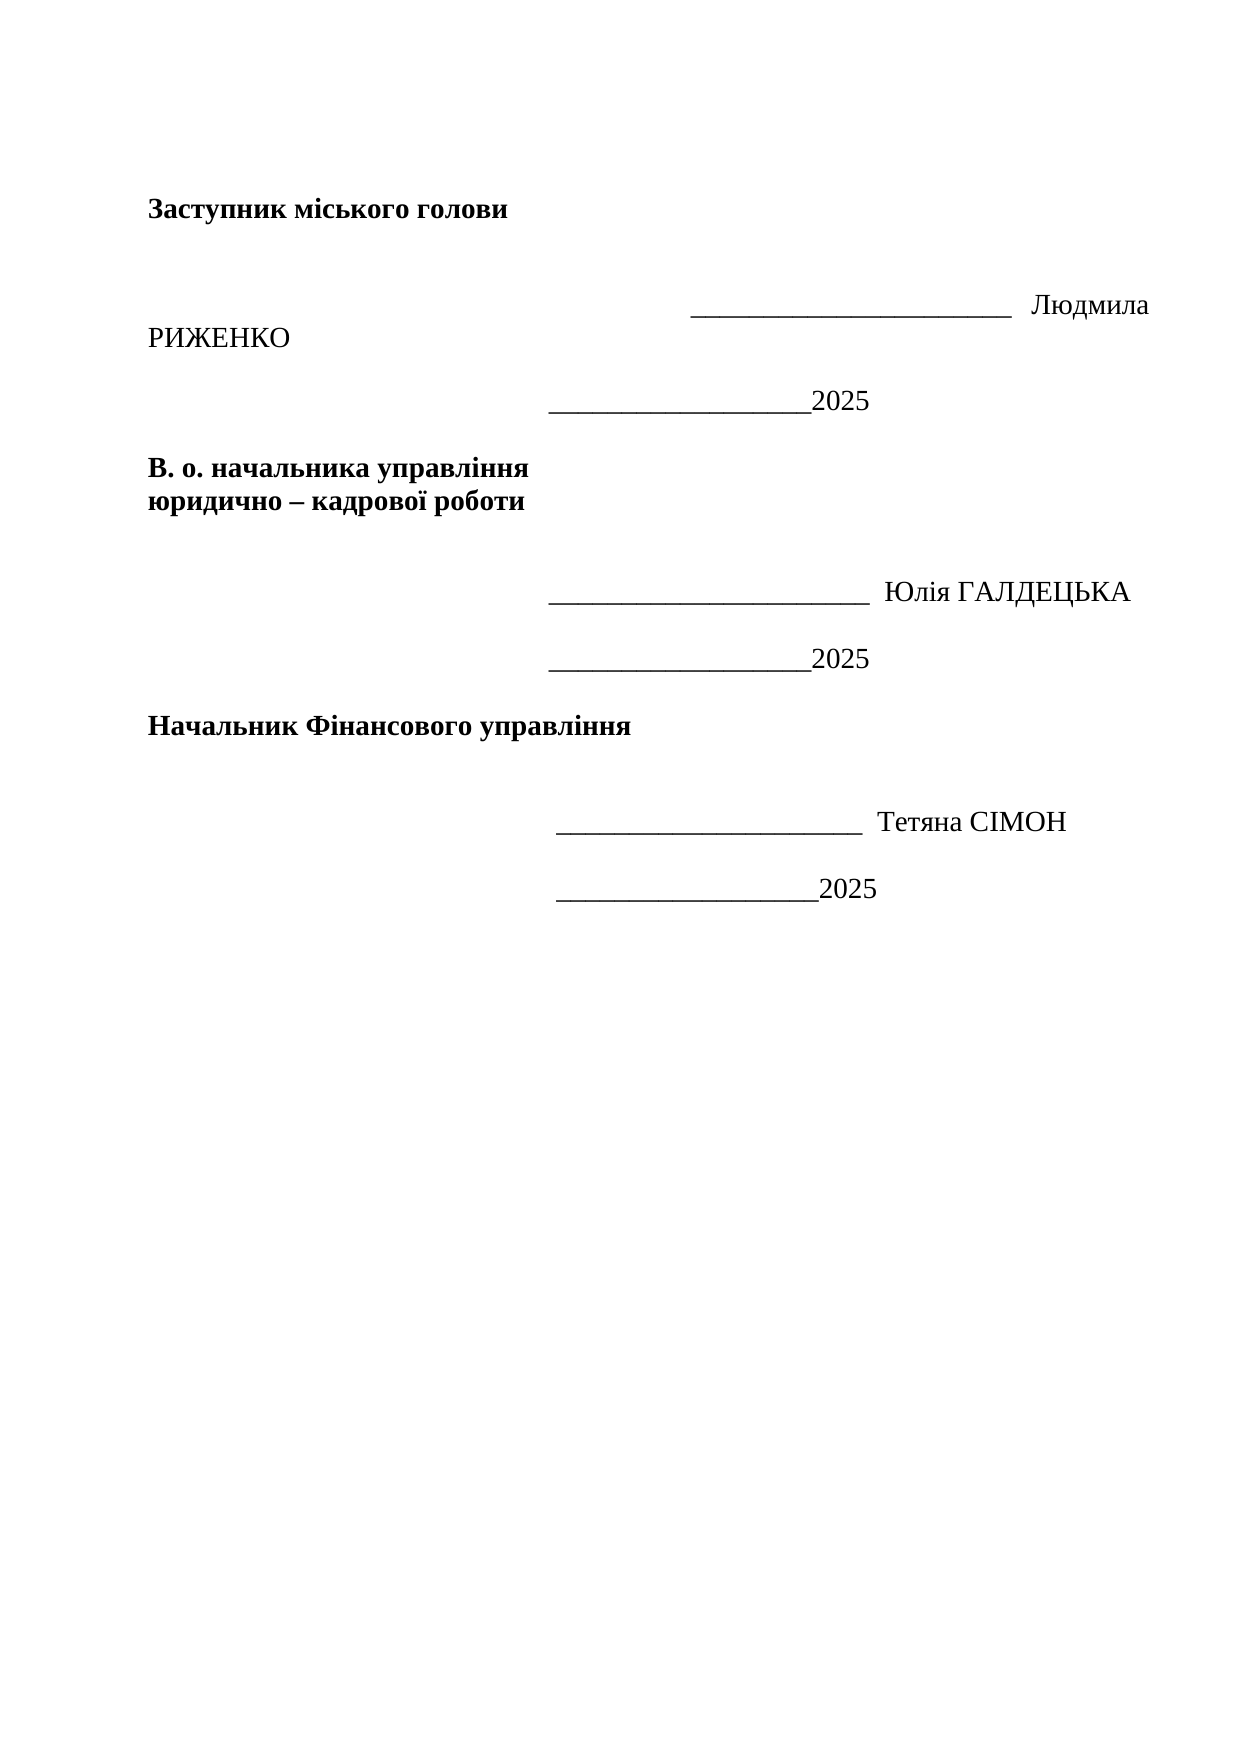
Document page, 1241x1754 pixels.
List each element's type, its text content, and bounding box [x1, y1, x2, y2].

text __________________2025 [148, 383, 1152, 416]
text ______________________ Людмила РИЖЕНКО [148, 287, 1152, 354]
text ______________________ Юлія ГАЛДЕЦЬКА [148, 574, 1152, 608]
text __________________2025 [148, 641, 1152, 675]
text _____________________ Тетяна СІМОН [148, 804, 1152, 838]
text Начальник Фінансового управління [148, 708, 1152, 742]
text __________________2025 [148, 871, 1152, 905]
text Заступник міського голови [148, 191, 1152, 224]
text В. о. начальника управління [148, 450, 1152, 483]
text юридично – кадрової роботи [148, 483, 1152, 517]
